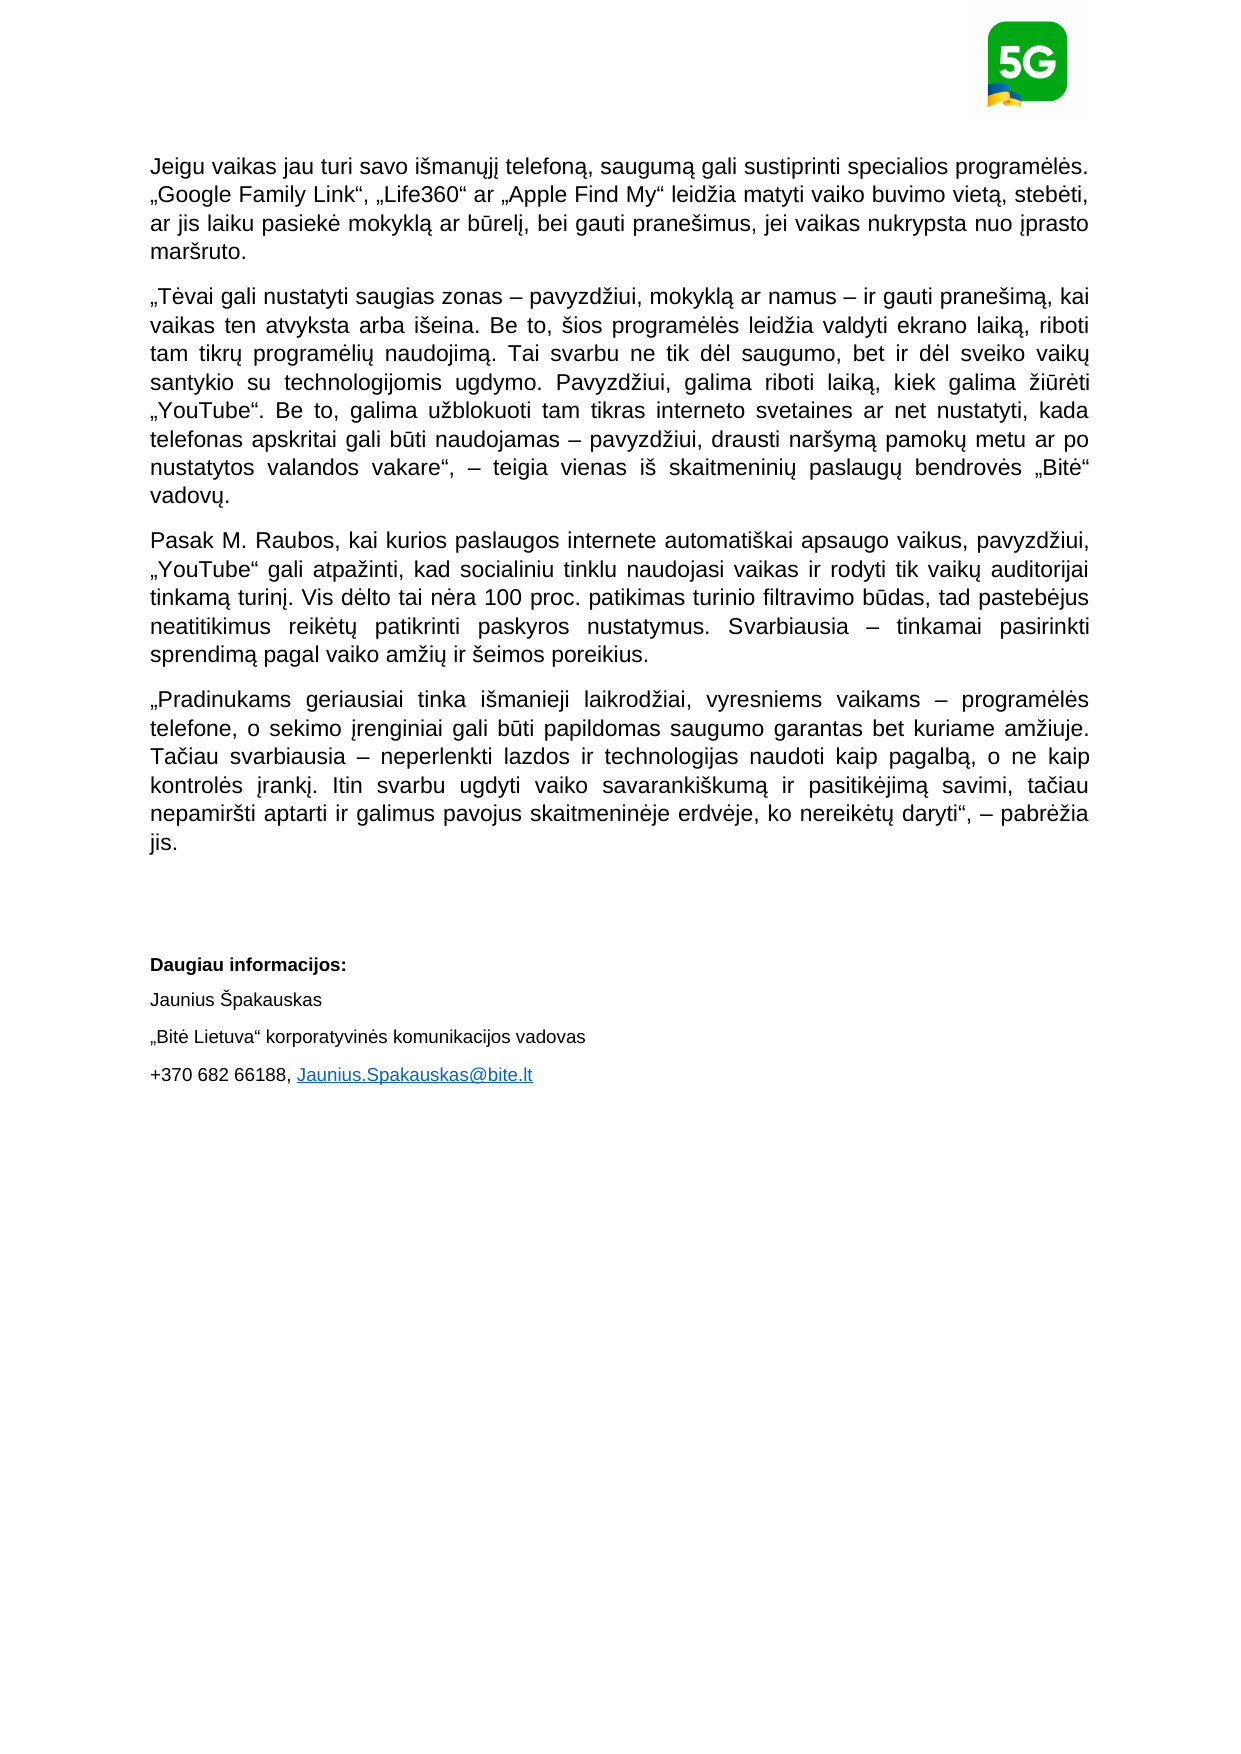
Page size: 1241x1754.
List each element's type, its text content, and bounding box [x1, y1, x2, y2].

text +370 682 66188, Jaunius.Spakauskas@bite.lt [150, 1063, 1090, 1085]
text Pasak M. Raubos, kai kurios paslaugos internete automatiškai apsaugo vaikus, pavyzdžiui, „YouTube“ gali atpažinti, kad socialiniu tinklu naudojasi vaikas ir rodyti tik vaikų auditorijai tinkamą turinį. Vis dėlto tai nėra 100 proc. patikimas turinio filtravimo būdas, tad pastebėjus neatitikimus reikėtų patikrinti paskyros nustatymus. Svarbiausia – tinkamai pasirinkti sprendimą pagal vaiko amžių ir šeimos poreikius. [150, 527, 1090, 668]
text „Pradinukams geriausiai tinka išmanieji laikrodžiai, vyresniems vaikams – programėlės telefone, o sekimo įrenginiai gali būti papildomas saugumo garantas bet kuriame amžiuje. Tačiau svarbiausia – neperlenkti lazdos ir technologijas naudoti kaip pagalbą, o ne kaip kontrolės įrankį. Itin svarbu ugdyti vaiko savarankiškumą ir pasitikėjimą savimi, tačiau nepamiršti aptarti ir galimus pavojus skaitmeninėje erdvėje, ko nereikėtų daryti“, – pabrėžia jis. [150, 686, 1090, 855]
text Daugiau informacijos: [150, 954, 1090, 975]
text „Tėvai gali nustatyti saugias zonas – pavyzdžiui, mokyklą ar namus – ir gauti pranešimą, kai vaikas ten atvyksta arba išeina. Be to, šios programėlės leidžia valdyti ekrano laiką, riboti tam tikrų programėlių naudojimą. Tai svarbu ne tik dėl saugumo, bet ir dėl sveiko vaikų santykio su technologijomis ugdymo. Pavyzdžiui, galima riboti laiką, kiek galima žiūrėti „YouTube“. Be to, galima užblokuoti tam tikras interneto svetaines ar net nustatyti, kada telefonas apskritai gali būti naudojamas – pavyzdžiui, drausti naršymą pamokų metu ar po nustatytos valandos vakare“, – teigia vienas iš skaitmeninių paslaugų bendrovės „Bitė“ vadovų. [150, 283, 1090, 509]
text „Bitė Lietuva“ korporatyvinės komunikacijos vadovas [150, 1026, 1090, 1048]
picture [965, 0, 1089, 125]
text Jeigu vaikas jau turi savo išmanųjį telefoną, saugumą gali sustiprinti specialios programėlės. „Google Family Link“, „Life360“ ar „Apple Find My“ leidžia matyti vaiko buvimo vietą, stebėti, ar jis laiku pasiekė mokyklą ar būrelį, bei gauti pranešimus, jei vaikas nukrypsta nuo įprasto maršruto. [150, 153, 1090, 264]
text Jaunius Špakauskas [150, 989, 1090, 1011]
